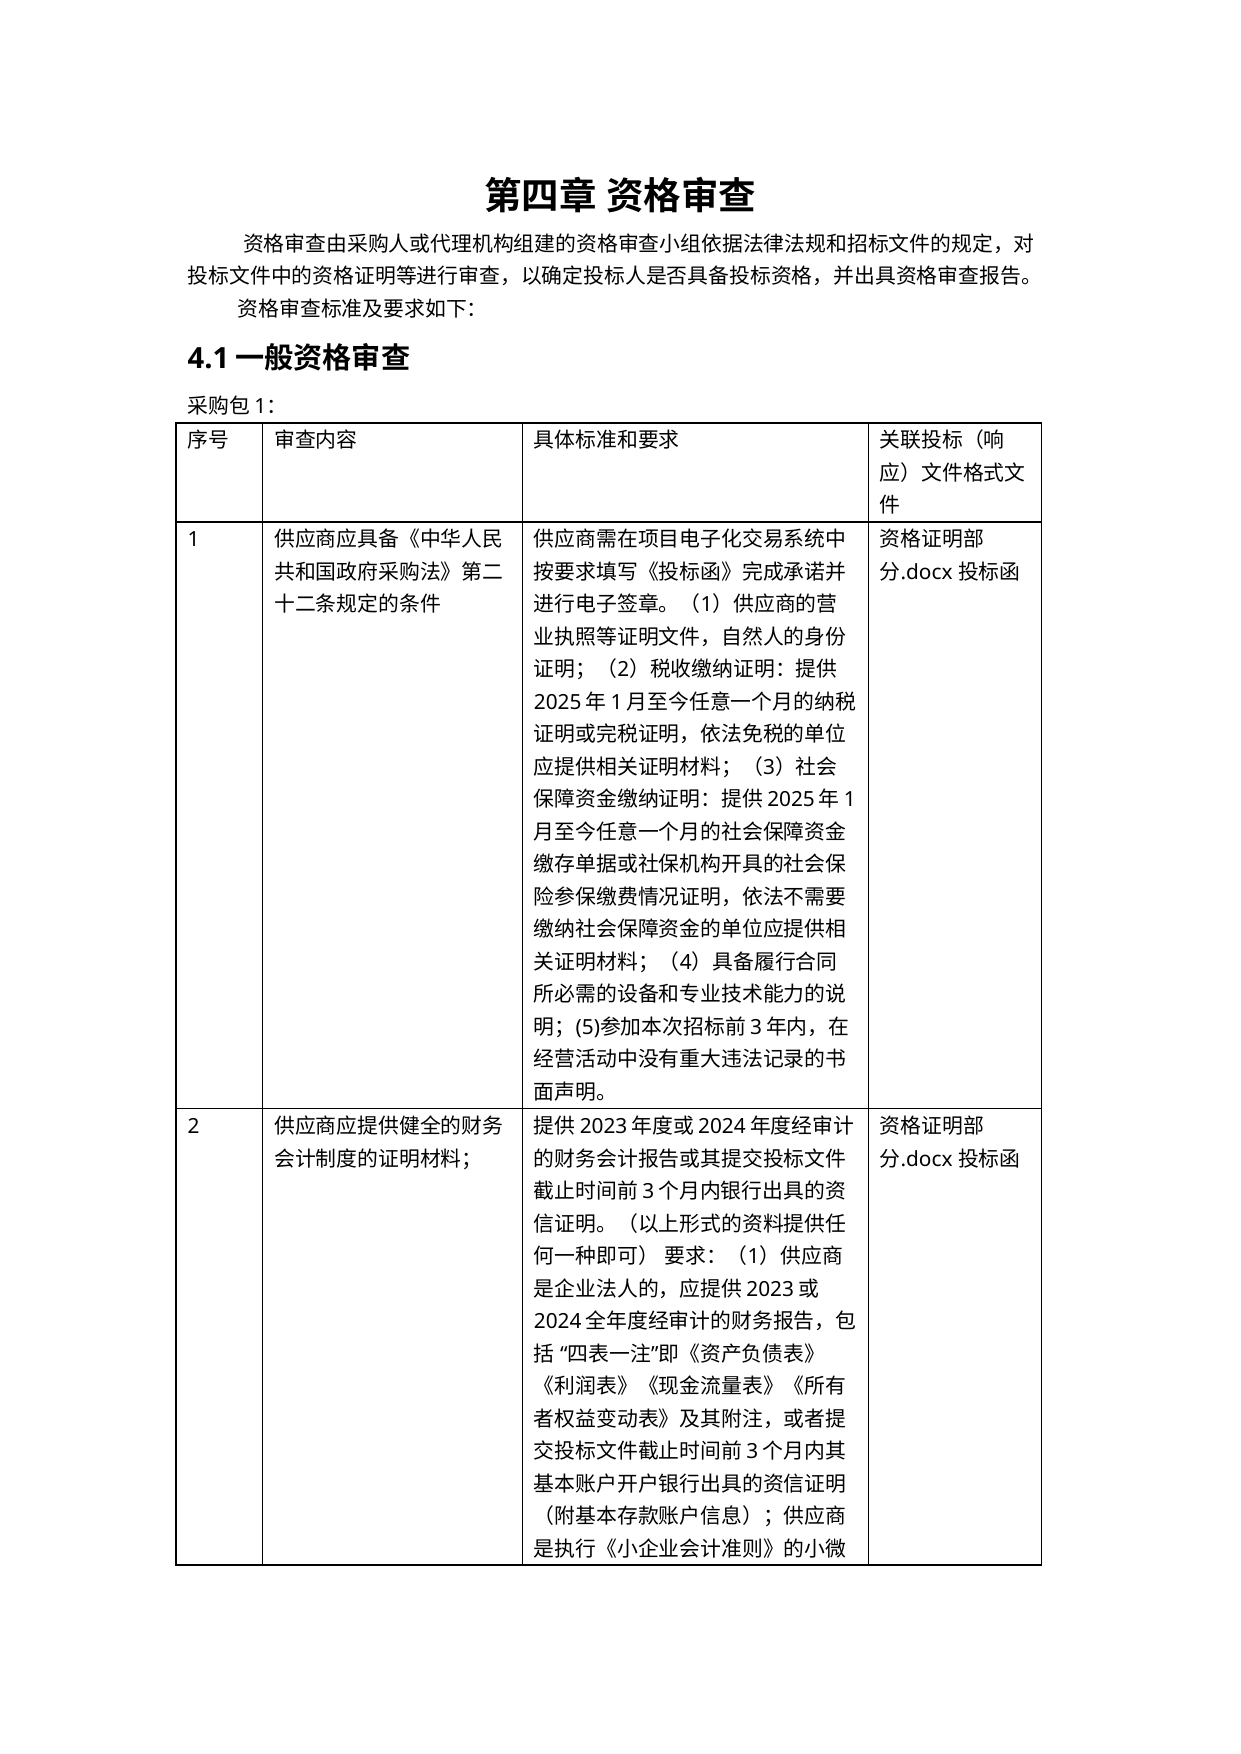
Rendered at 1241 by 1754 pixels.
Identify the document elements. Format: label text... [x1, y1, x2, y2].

table_header 审查内容 [263, 424, 522, 521]
table_cell 资格证明部分.docx 投标函 [869, 523, 1041, 1108]
table_header 具体标准和要求 [523, 424, 868, 521]
table_cell 供应商应具备《中华人民共和国政府采购法》第二十二条规定的条件 [263, 523, 522, 1108]
table_cell 2 [177, 1109, 262, 1564]
table_cell 1 [177, 523, 262, 1108]
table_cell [263, 1109, 522, 1564]
text 资格审查由采购人或代理机构组建的资格审查小组依据法律法规和招标文件的规定，对投标文件中的资格证明等进行审查，以确定投标人是否具备投标资格，并出具资格审查报告。 [187, 227, 1053, 292]
table_cell 供应商需在项目电子化交易系统中按要求填写《投标函》完成承诺并进行电子签章。（1）供应商的营业执照等证明文件，自然人的身份证明；（2）税收缴纳证明：提供2025年1月至今任意一个月的纳税证明或完税证明，依法免税的单位应提供相关证明材料；（3）社会保障资金缴纳证明：提供2025年1月至今任意一个月的社会保障资金缴存单据或社保机构开具的社会保险参保缴费情况证明，依法不需要缴纳社会保障资金的单位应提供相关证明材料；（4）具备履行合同所必需的设备和专业技术能力的说明；(5)参加本次招标前3年内，在经营活动中没有重大违法记录的书面声明。 [523, 523, 868, 1108]
table_cell 资格证明部分.docx 投标函 [869, 1109, 1041, 1564]
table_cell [523, 1109, 868, 1564]
text 4.1一般资格审查 [187, 324, 1053, 389]
text 资格审查标准及要求如下： [187, 292, 1053, 324]
table_header 序号 [177, 424, 262, 521]
table_header 关联投标（响应）文件格式文件 [869, 424, 1041, 521]
text 第四章 资格审查 [187, 162, 1053, 227]
text 采购包1： [187, 389, 1053, 422]
